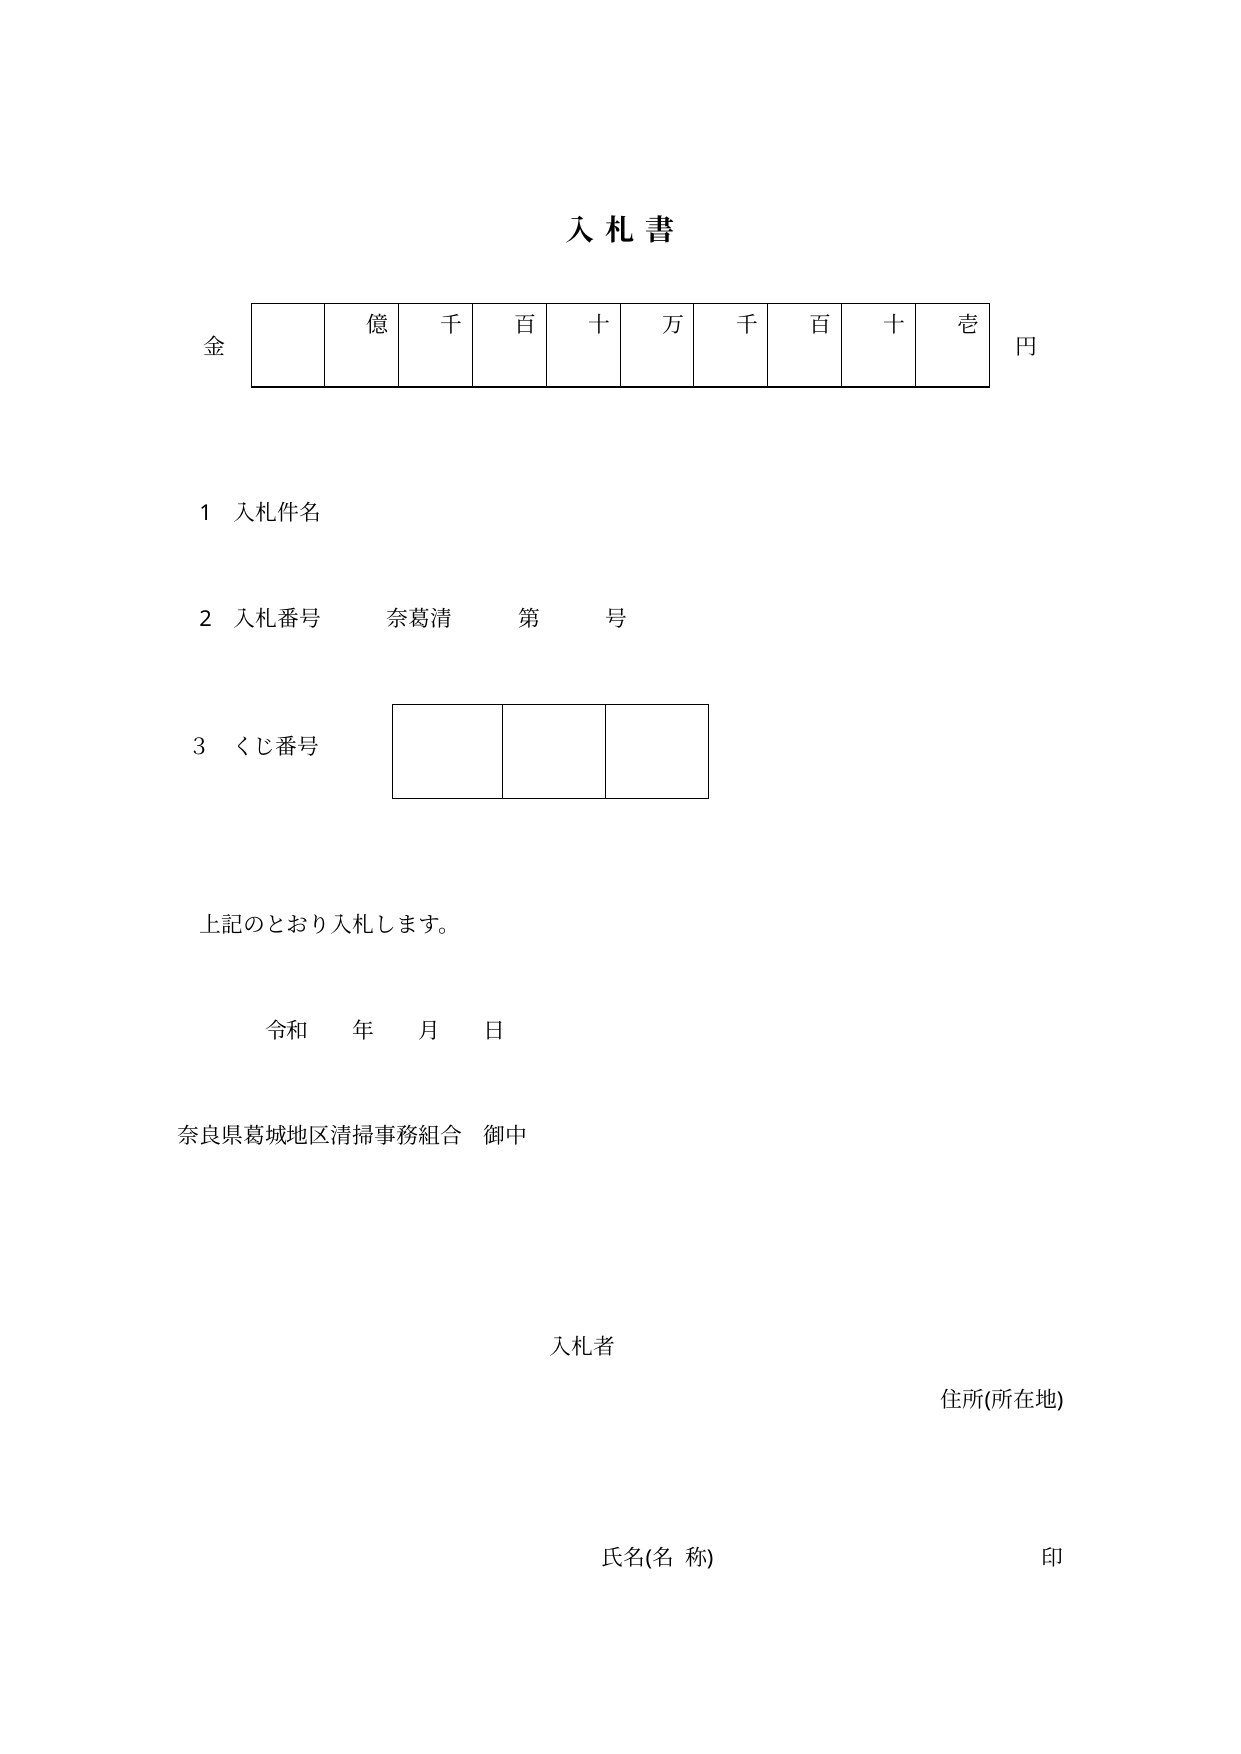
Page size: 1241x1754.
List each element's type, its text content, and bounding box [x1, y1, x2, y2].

table_header 億 [325, 304, 398, 386]
text 奈良県葛城地区清掃事務組合 御中 [177, 1116, 1063, 1153]
text 入札書 [177, 191, 1063, 266]
table_header 千 [694, 304, 767, 386]
table_header 壱 [916, 304, 989, 386]
table_header [503, 705, 605, 798]
text 上記のとおり入札します。 [177, 904, 1063, 942]
text 2 入札番号 奈葛清 第 号 [177, 598, 1063, 635]
table_header [252, 304, 324, 386]
table_header ３ くじ番号 [167, 705, 392, 798]
table_header [606, 705, 708, 798]
text 住所(所在地) [177, 1379, 1063, 1417]
text 氏名(名称) 印 [177, 1537, 1063, 1575]
text 令和 年 月 日 [177, 1010, 1063, 1048]
text 1 入札件名 [177, 492, 1063, 530]
table_header 万 [621, 304, 693, 386]
table_header 十 [842, 304, 915, 386]
table_header 十 [547, 304, 620, 386]
text 入札者 [177, 1326, 1063, 1364]
table_header 百 [473, 304, 546, 386]
table_header 円 [990, 303, 1063, 386]
table_header 百 [768, 304, 841, 386]
table_header 金 [177, 303, 251, 386]
table_header 千 [399, 304, 472, 386]
table_header [393, 705, 502, 798]
